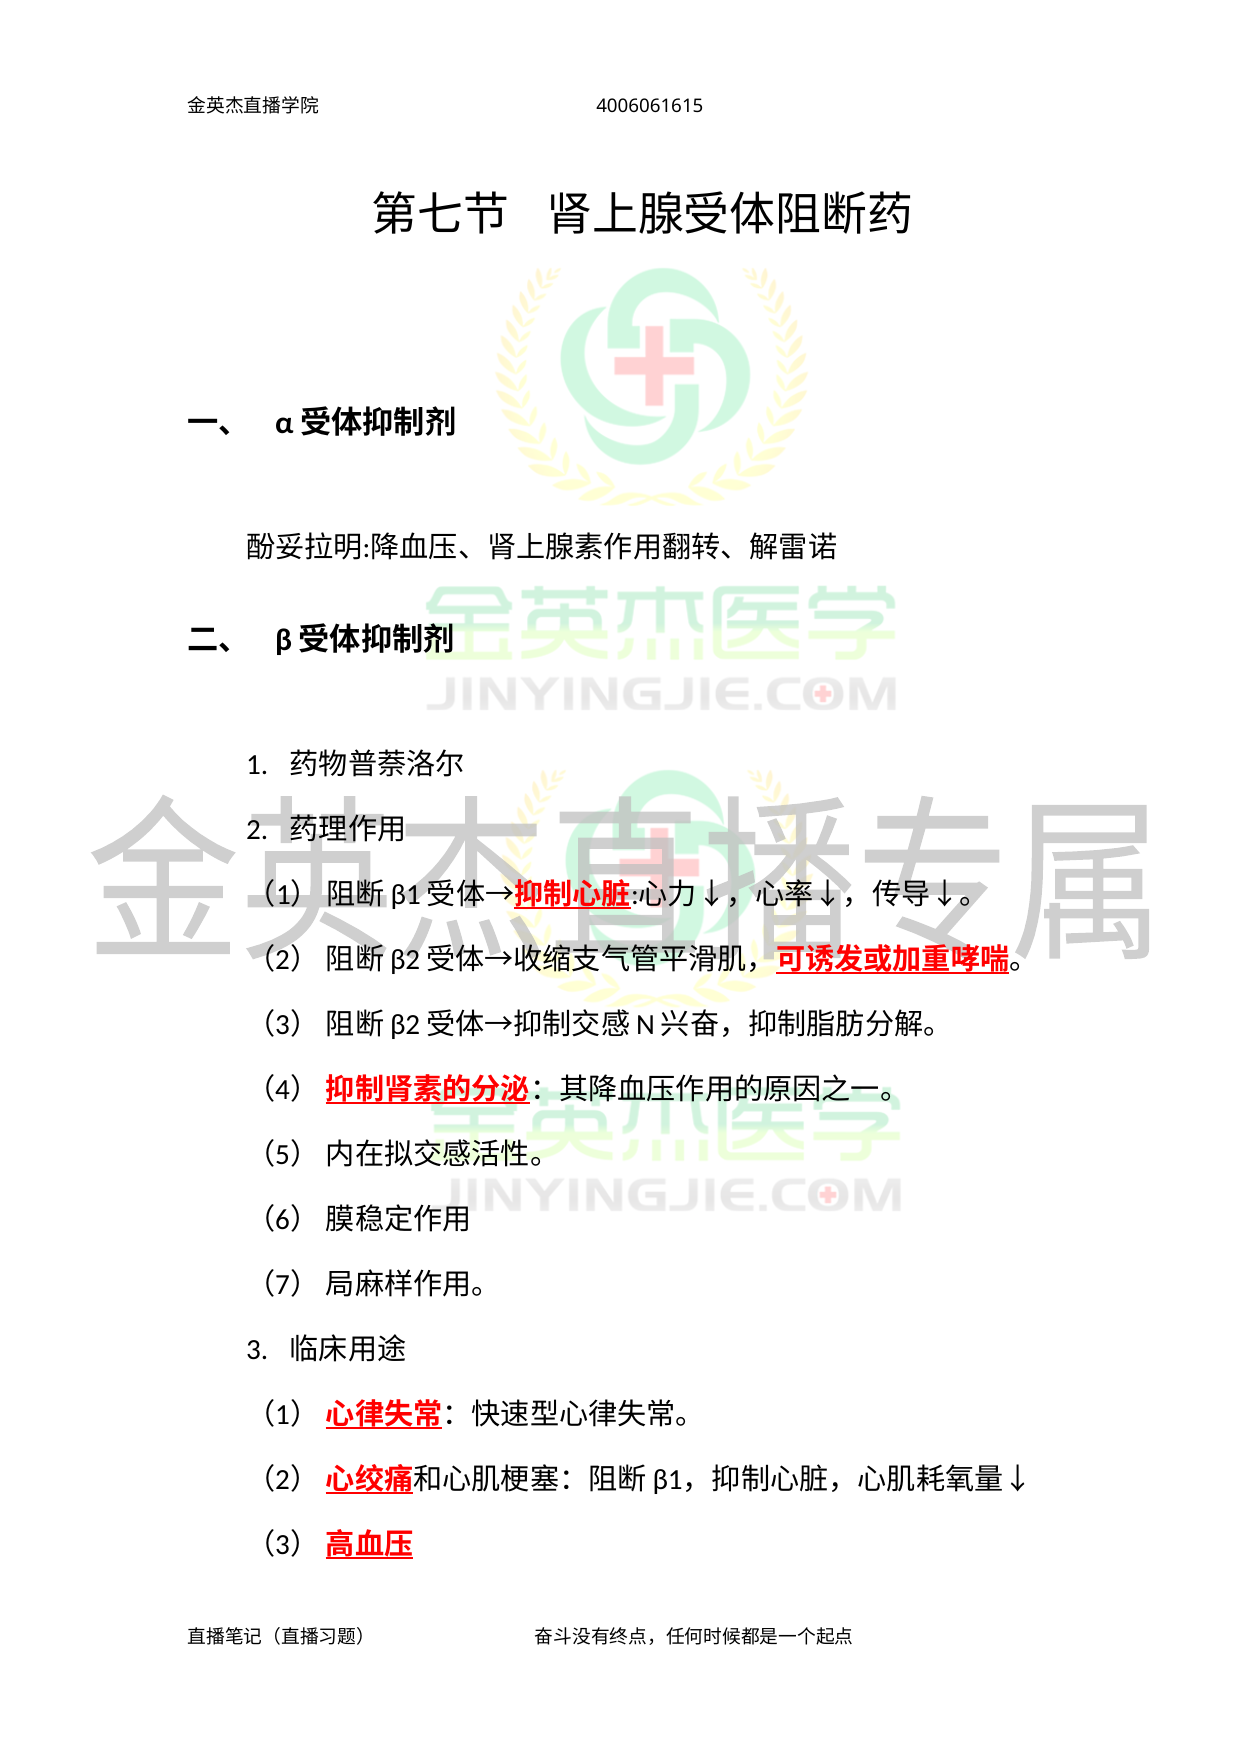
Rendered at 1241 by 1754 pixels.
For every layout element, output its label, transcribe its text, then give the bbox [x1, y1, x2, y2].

text 酚妥拉明:降血压、肾上腺素作用翻转、解雷诺 [187, 512, 1053, 577]
list 高血压 [246, 1509, 1053, 1574]
list 阻断β2受体→收缩支气管平滑肌，可诱发或加重哮喘。 [246, 924, 1053, 989]
list 内在拟交感活性。 [246, 1119, 1053, 1184]
list 阻断β1受体→抑制心脏:心力↓，心率↓，传导↓。 [187, 859, 1053, 924]
list 临床用途 [246, 1314, 1053, 1379]
list 药物普萘洛尔 [246, 729, 1053, 794]
subtitle α受体抑制剂 [187, 387, 1053, 452]
list 抑制肾素的分泌：其降血压作用的原因之一。 [246, 1054, 1053, 1119]
subtitle β受体抑制剂 [187, 604, 1053, 669]
list 膜稳定作用 [246, 1184, 1053, 1249]
list 心绞痛和心肌梗塞：阻断β1，抑制心脏，心肌耗氧量↓ [246, 1444, 1053, 1509]
list 药理作用 [246, 794, 1053, 859]
list 阻断β2受体→抑制交感N兴奋，抑制脂肪分解。 [246, 989, 1053, 1054]
list 心律失常：快速型心律失常。 [246, 1379, 1053, 1444]
subtitle 肾上腺受体阻断药 [231, 162, 1053, 259]
list 局麻样作用。 [246, 1249, 1053, 1314]
